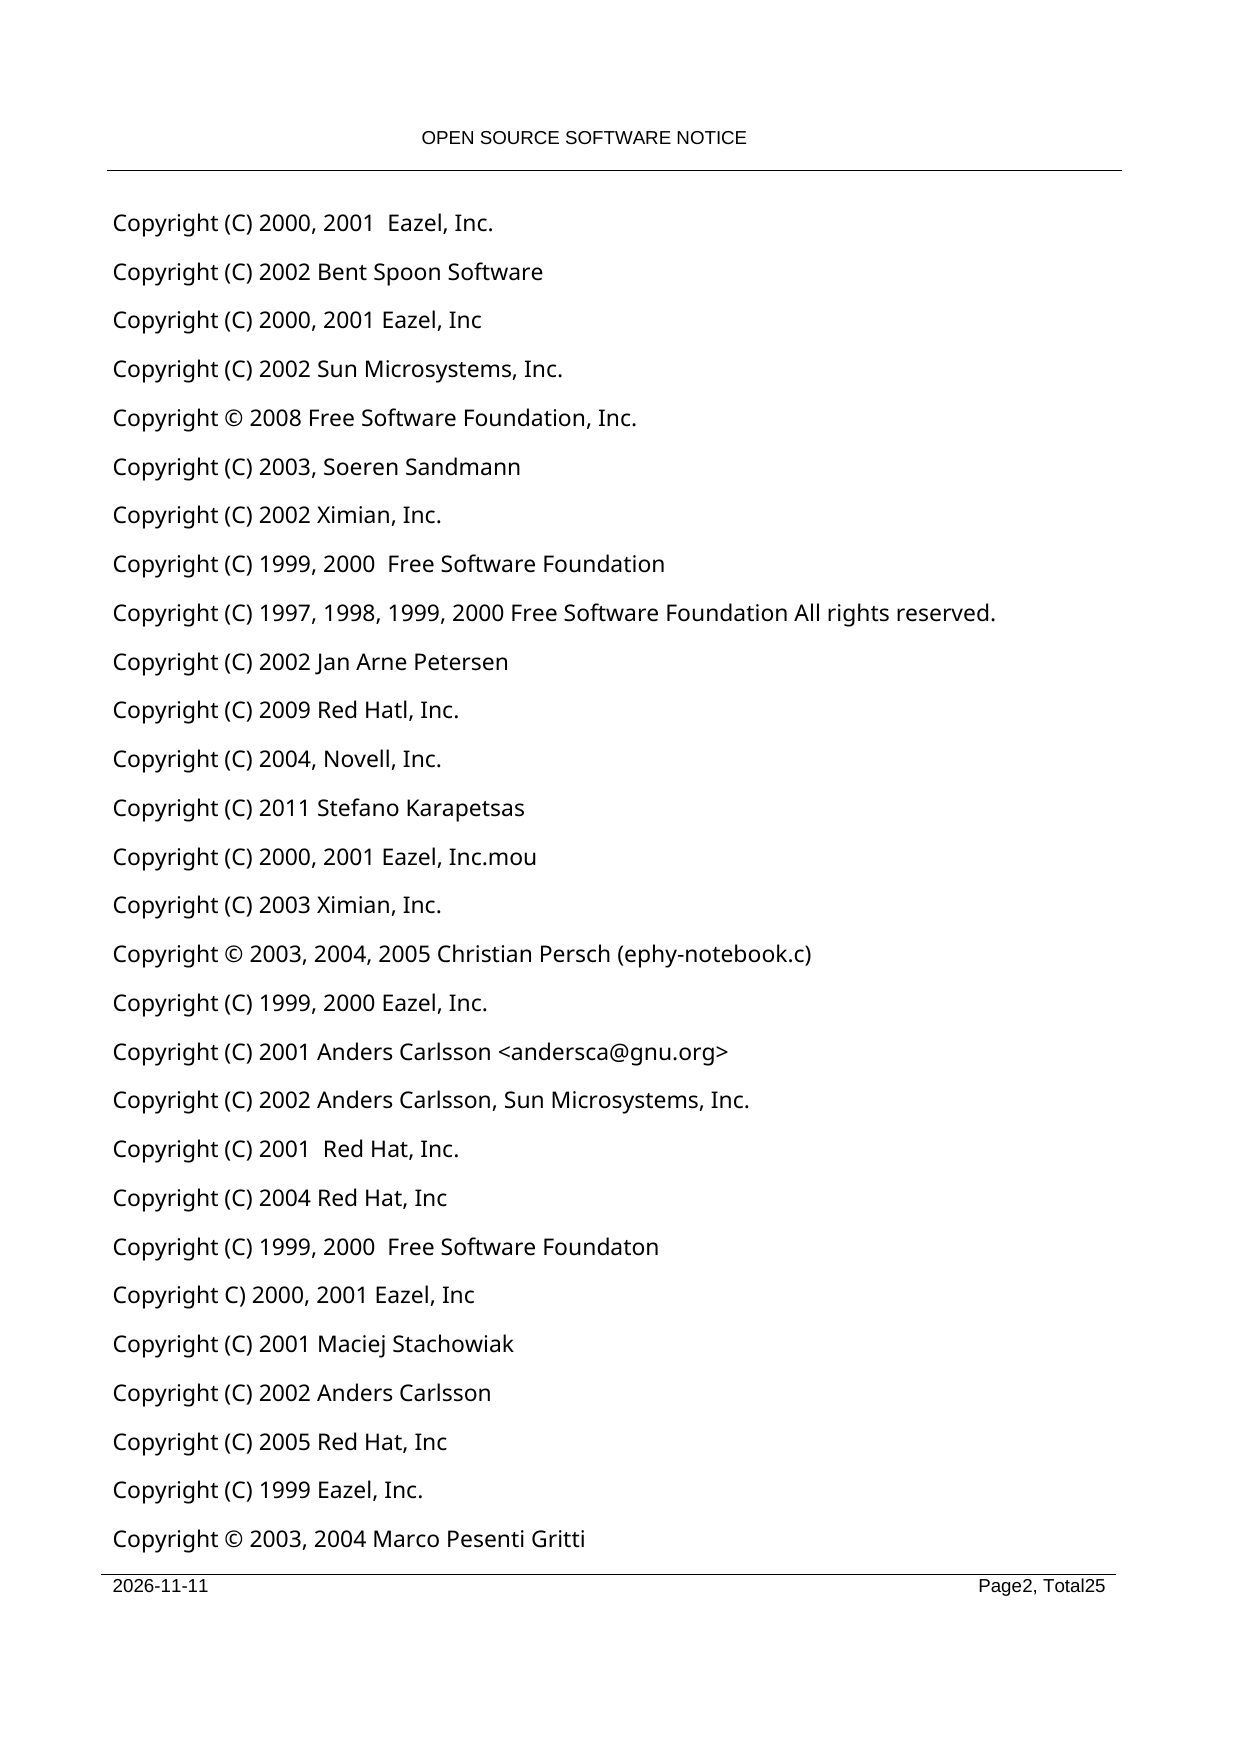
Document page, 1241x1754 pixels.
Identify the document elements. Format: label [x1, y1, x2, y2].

text [112, 206, 1128, 1555]
